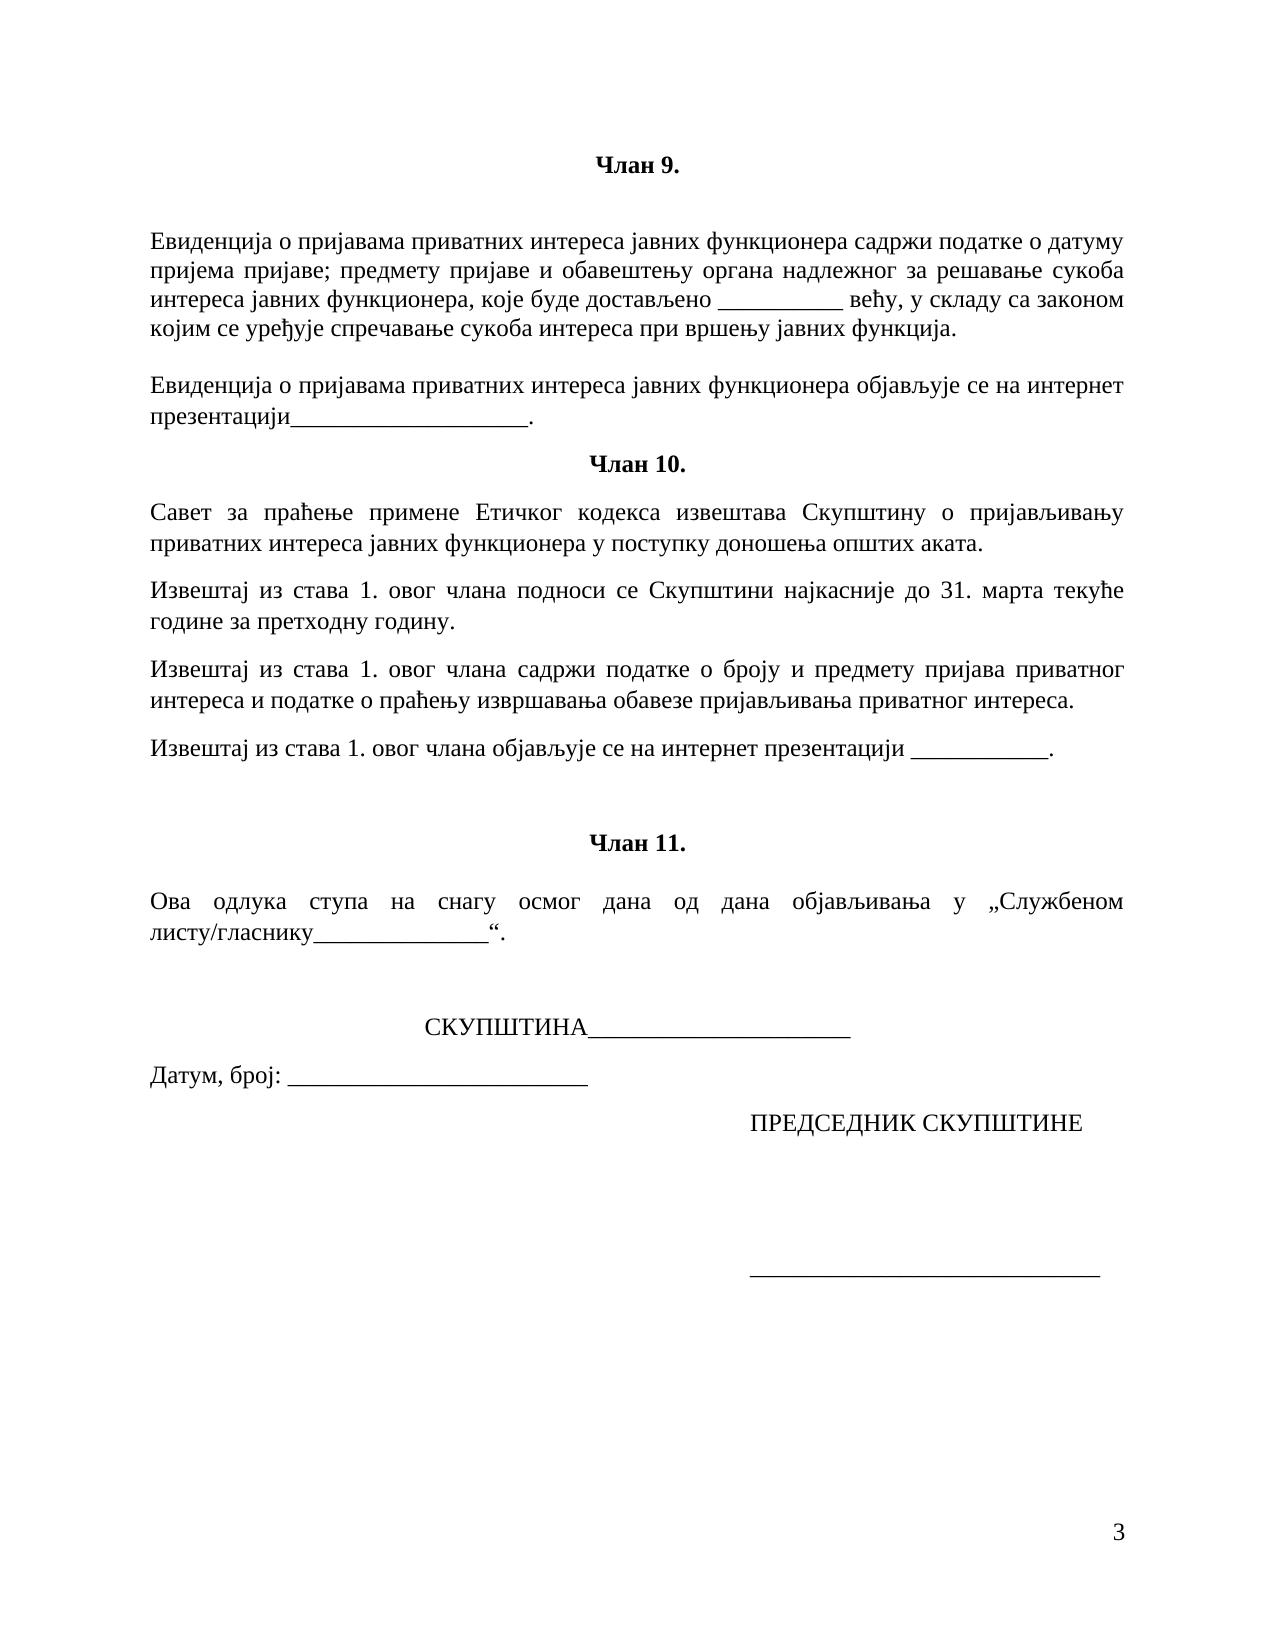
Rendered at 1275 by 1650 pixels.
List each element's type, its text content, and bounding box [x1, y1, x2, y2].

text Члан 9. [150, 150, 1125, 179]
text Члан 10. [150, 449, 1125, 478]
text Извештај из става 1. овог члана садржи податке о броју и предмету пријава приватног интереса и податке о праћењу извршавања обавезе пријављивања приватног интереса. [150, 654, 1125, 714]
text Члан 11. [150, 828, 1125, 857]
text Датум, број: ________________________ [150, 1060, 1125, 1089]
text Извештај из става 1. овог члана подноси се Скупштини најкасније до 31. марта текуће године за претходну годину. [150, 575, 1125, 635]
text Извештај из става 1. овог члана објављује се на интернет презентацији ___________. [150, 733, 1125, 762]
text Евиденција о пријавама приватних интереса јавних функционера објављује се на интернет презентацији___________________. [150, 370, 1125, 430]
text Савет за праћење примене Етичког кодекса извештава Скупштину о пријављивању приватних интереса јавних функционера у поступку доношења општих аката. [150, 497, 1125, 556]
text ____________________________ [150, 1251, 1125, 1279]
text СКУПШТИНА_____________________ [150, 1012, 1125, 1041]
text Евиденција о пријавама приватних интереса јавних функционера садржи податке о датуму пријема пријаве; предмету пријаве и обавештењу органа надлежног за решавање сукоба интереса јавних функционера, које буде достављено __________ већу, у складу са законом којим се уређује спречавање сукоба интереса при вршењу јавних функција. [150, 226, 1125, 341]
text ПРЕДСЕДНИК СКУПШТИНЕ [150, 1108, 1125, 1136]
text Ова одлука ступа на снагу осмог дана од дана објављивања у „Службеном листу/гласнику______________“. [150, 886, 1125, 946]
